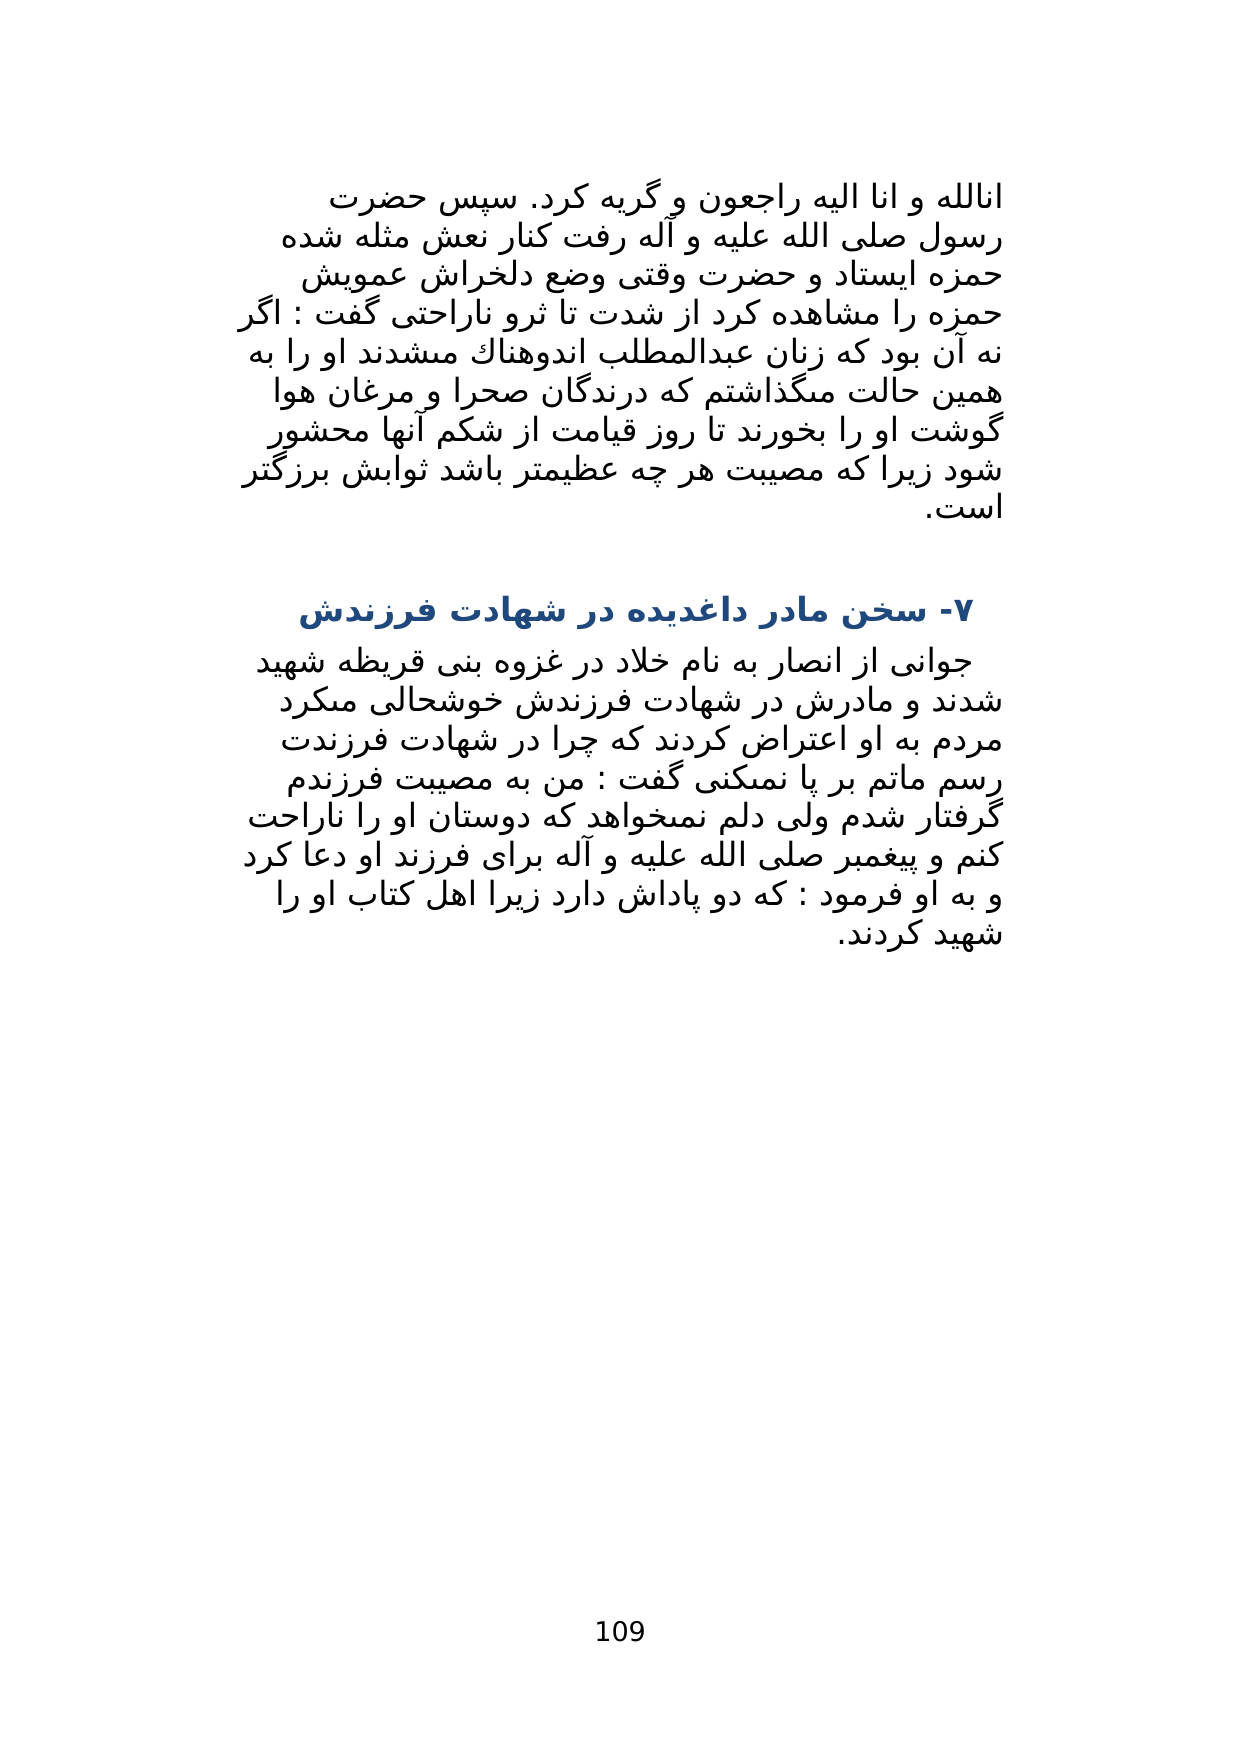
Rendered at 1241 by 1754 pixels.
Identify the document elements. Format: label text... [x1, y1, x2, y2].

text جوانى از انصار به نام خلاد در غزوه بنى قريظه شهيد شدند و مادرش در شهادت فرزندش خوشحالى مى‏كرد مردم به او اعتراض كردند كه چرا در شهادت فرزندت رسم ماتم بر پا نمى‏كنى گفت : من به مصيبت فرزندم گرفتار شدم ولى دلم نمى‏خواهد كه دوستان او را ناراحت كنم و پيغمبر صلى الله عليه و آله براى فرزند او دعا كرد و به او فرمود : كه دو پاداش دارد زيرا اهل كتاب او را شهيد كردند. [236, 642, 1004, 952]
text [236, 177, 1004, 527]
subtitle ٧- سخن مادر داغديده در شهادت فرزندش [236, 590, 1004, 629]
